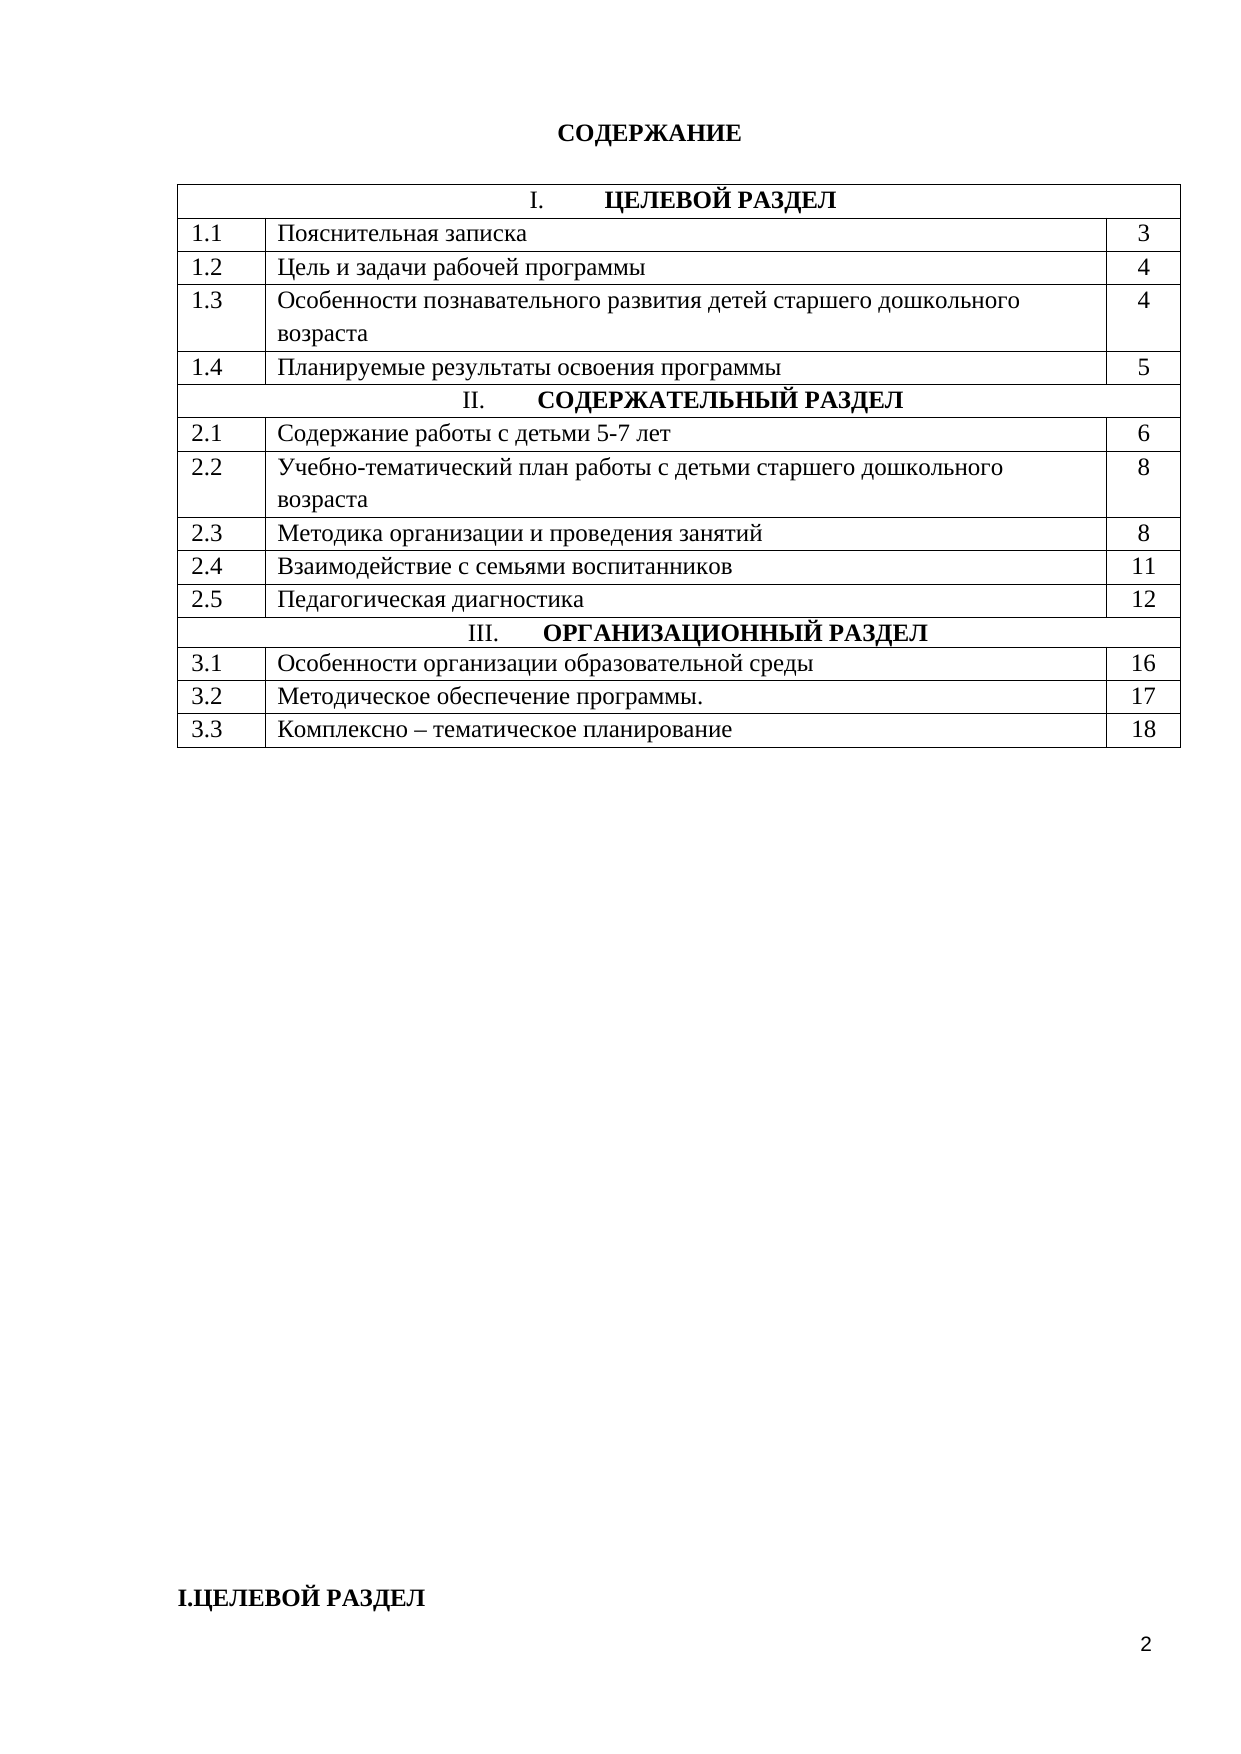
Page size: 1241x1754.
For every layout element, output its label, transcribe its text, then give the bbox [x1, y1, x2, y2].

table_cell Содержание работы с детьми 5-7 лет [266, 418, 1106, 451]
text I.ЦЕЛЕВОЙ РАЗДЕЛ [177, 1583, 1152, 1612]
table_cell Особенности организации образовательной среды [266, 648, 1106, 680]
text СОДЕРЖАНИЕ [177, 118, 1122, 147]
table_cell Цель и задачи рабочей программы [266, 252, 1106, 284]
table_cell 5 [1107, 352, 1180, 384]
table_cell 2.4 [178, 551, 265, 583]
table_cell Пояснительная записка [266, 219, 1106, 251]
table_cell 1.4 [178, 352, 265, 384]
table_cell 3 [1107, 219, 1180, 251]
table_cell 1.3 [178, 285, 265, 351]
table_cell Взаимодействие с семьями воспитанников [266, 551, 1106, 583]
table_cell 3.2 [178, 681, 265, 713]
table_cell ОРГАНИЗАЦИОННЫЙ РАЗДЕЛ [178, 618, 1180, 647]
table_cell 1.2 [178, 252, 265, 284]
table_cell Методика организации и проведения занятий [266, 518, 1106, 550]
table_cell 6 [1107, 418, 1180, 451]
table_cell 16 [1107, 648, 1180, 680]
table_cell Особенности познавательного развития детей старшего дошкольного возраста [266, 285, 1106, 351]
table_cell 8 [1107, 452, 1180, 517]
table_cell Учебно-тематический план работы с детьми старшего дошкольного возраста [266, 452, 1106, 517]
table_cell Методическое обеспечение программы. [266, 681, 1106, 713]
table_cell 3.3 [178, 714, 265, 747]
table_cell 2.3 [178, 518, 265, 550]
table_cell СОДЕРЖАТЕЛЬНЫЙ РАЗДЕЛ [178, 385, 1180, 417]
table_cell 8 [1107, 518, 1180, 550]
table_cell 17 [1107, 681, 1180, 713]
table_cell 2.5 [178, 585, 265, 617]
table_cell 11 [1107, 551, 1180, 583]
table_cell 2.1 [178, 418, 265, 451]
table_cell 4 [1107, 285, 1180, 351]
table_cell 2.2 [178, 452, 265, 517]
table_cell 1.1 [178, 219, 265, 251]
table_cell Педагогическая диагностика [266, 585, 1106, 617]
table_cell Комплексно – тематическое планирование [266, 714, 1106, 747]
table_cell Планируемые результаты освоения программы [266, 352, 1106, 384]
table_cell 12 [1107, 585, 1180, 617]
table_cell 3.1 [178, 648, 265, 680]
table_cell 18 [1107, 714, 1180, 747]
table_cell 4 [1107, 252, 1180, 284]
table_header ЦЕЛЕВОЙ РАЗДЕЛ [178, 185, 1180, 217]
